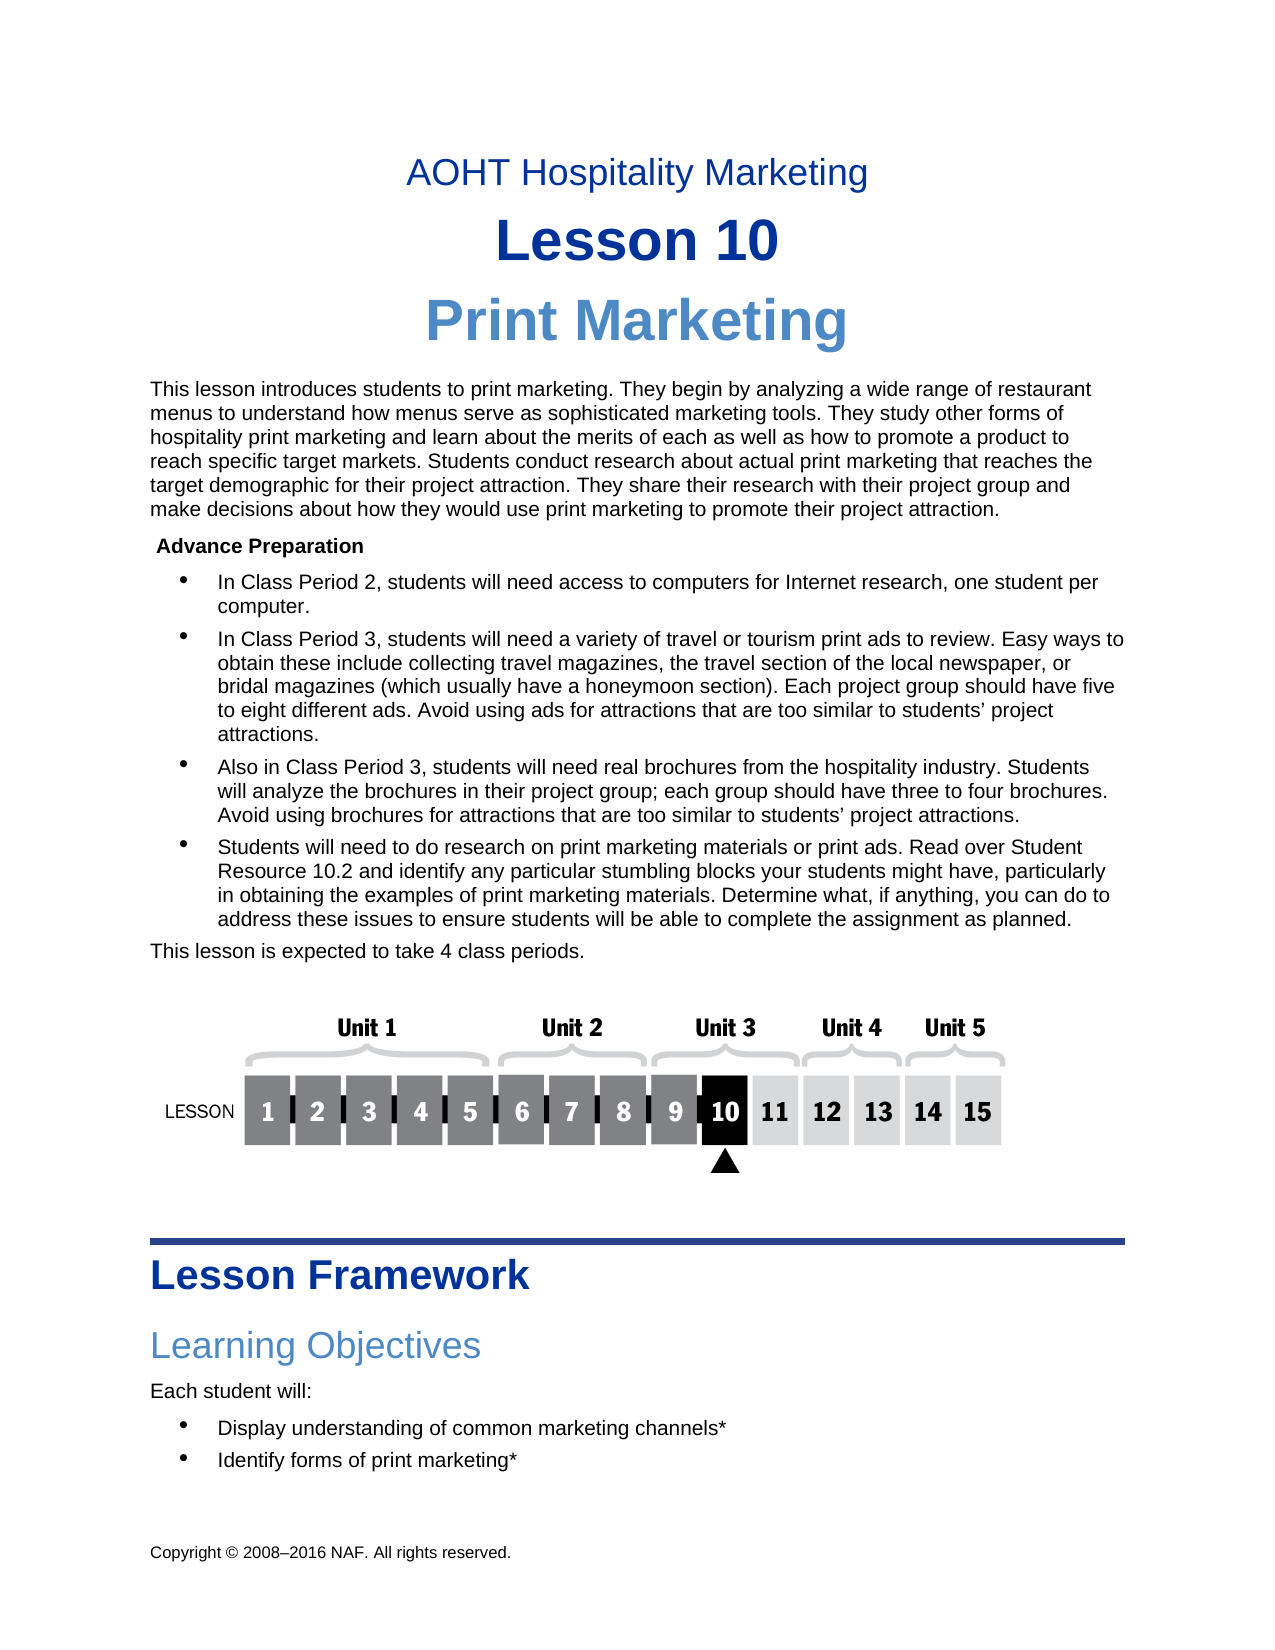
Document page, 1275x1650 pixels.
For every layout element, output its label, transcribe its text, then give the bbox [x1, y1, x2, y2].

text Each student will: [150, 1379, 1125, 1403]
text Lesson Framework [150, 1245, 1125, 1299]
text Also in Class Period 3, students will need real brochures from the hospitality industry. Students will analyze the brochures in their project group; each group should have three to four brochures. Avoid using brochures for attractions that are too similar to students’ project attractions. [180, 754, 1125, 827]
text Students will need to do research on print marketing materials or print ads. Read over Student Resource 10.2 and identify any particular stumbling blocks your students might have, particularly in obtaining the examples of print marketing materials. Determine what, if anything, you can do to address these issues to ensure students will be able to complete the assignment as planned. [180, 835, 1125, 931]
title Print Marketing [150, 285, 1125, 352]
text AOHT Hospitality Marketing [150, 150, 1125, 193]
text Display understanding of common marketing channels* [180, 1416, 1125, 1440]
text This lesson is expected to take 4 class periods. [150, 939, 1125, 963]
text Identify forms of print marketing* [180, 1448, 1125, 1472]
text In Class Period 2, students will need access to computers for Internet research, one student per computer. [180, 570, 1125, 618]
text Lesson 10 [150, 206, 1125, 273]
text In Class Period 3, students will need a variety of travel or tourism print ads to review. Easy ways to obtain these include collecting travel magazines, the travel section of the local newspaper, or bridal magazines (which usually have a honeymoon section). Each project group should have five to eight different ads. Avoid using ads for attractions that are too similar to students’ project attractions. [180, 626, 1125, 746]
text Learning Objectives [150, 1324, 1125, 1367]
text Advance Preparation [150, 533, 1125, 557]
text This lesson introduces students to print marketing. They begin by analyzing a wide range of restaurant menus to understand how menus serve as sophisticated marketing tools. They study other forms of hospitality print marketing and learn about the merits of each as well as how to promote a product to reach specific target markets. Students conduct research about actual print marketing that reaches the target demographic for their project attraction. They share their research with their project group and make decisions about how they would use print marketing to promote their project attraction. [150, 377, 1125, 521]
picture [155, 975, 1056, 1201]
